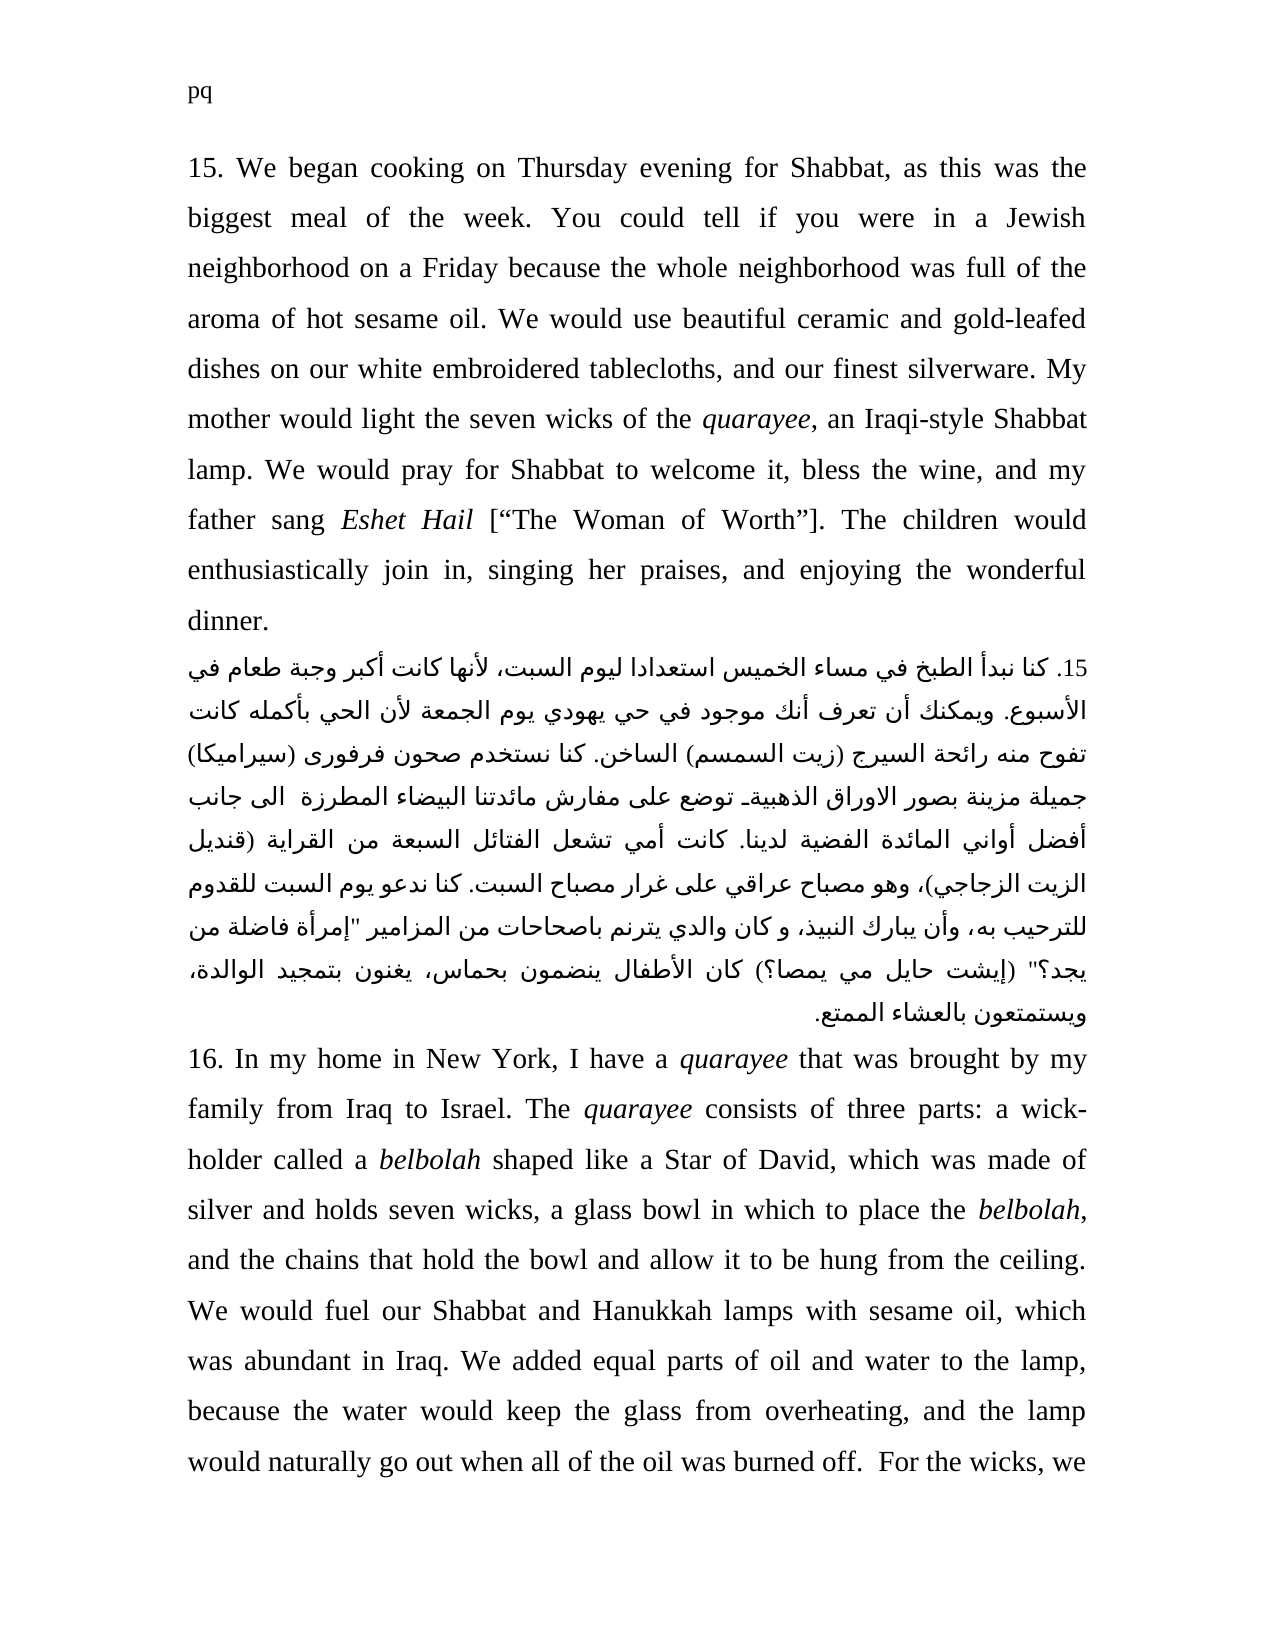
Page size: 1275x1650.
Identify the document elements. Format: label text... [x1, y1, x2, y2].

text 15. كنا نبدأ الطبخ في مساء الخميس استعدادا ليوم السبت، لأنها كانت أكبر وجبة طعام في الأسبوع. ويمكنك أن تعرف أنك موجود في حي يهودي يوم الجمعة لأن الحي بأكمله كانت تفوح منه رائحة السیرج (زيت السمسم) الساخن. كنا نستخدم صحون فرفوری (سيراميكا) جميلة مزینة بصور الاوراق الذهبيةـ توضع على مفارش مائدتنا البيضاء المطرزة الى جانب أفضل أواني المائدة الفضية لدينا. كانت أمي تشعل الفتائل السبعة من القراية (قنديل الزيت الزجاجي)، وهو مصباح عراقي على غرار مصباح السبت. كنا ندعو يوم السبت للقدوم للترحيب به، وأن يبارك النبيذ، و كان والدي يترنم باصحاحات من المزامير "إمرأة فاضلة من يجد؟" (إيشت حايل مي يمصا؟) كان الأطفال ينضمون بحماس، يغنون بتمجيد الوالدة، ويستمتعون بالعشاء الممتع. [187, 653, 1087, 1027]
text 15. We began cooking on Thursday evening for Shabbat, as this was the biggest meal of the week. You could tell if you were in a Jewish neighborhood on a Friday because the whole neighborhood was full of the aroma of hot sesame oil. We would use beautiful ceramic and gold-leafed dishes on our white embroidered tablecloths, and our finest silverware. My mother would light the seven wicks of the quarayee, an Iraqi-style Shabbat lamp. We would pray for Shabbat to welcome it, bless the wine, and my father sang Eshet Hail [“The Woman of Worth”]. The children would enthusiastically join in, singing her praises, and enjoying the wonderful dinner. [187, 150, 1087, 636]
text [187, 1041, 1087, 1477]
